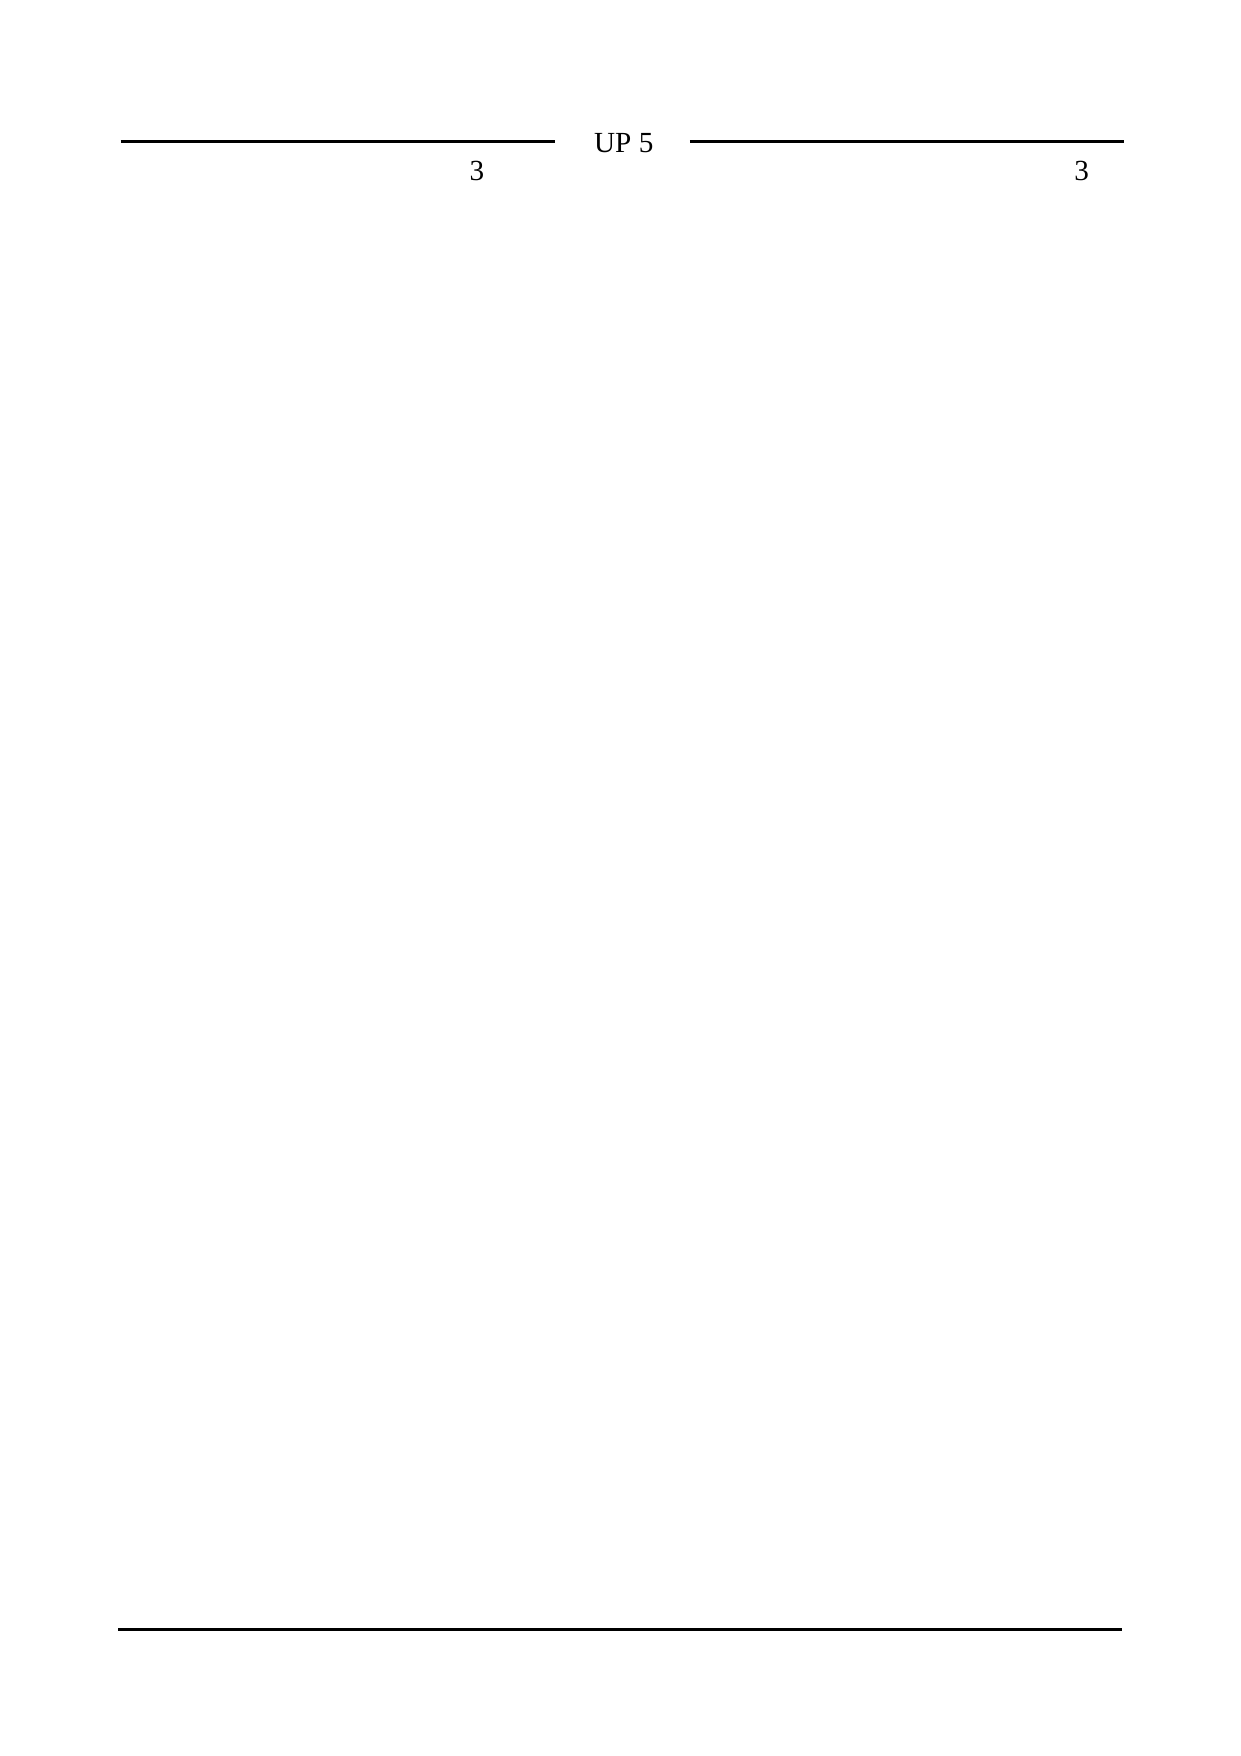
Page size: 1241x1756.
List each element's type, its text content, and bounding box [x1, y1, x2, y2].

text 3 3 [469, 156, 1138, 186]
